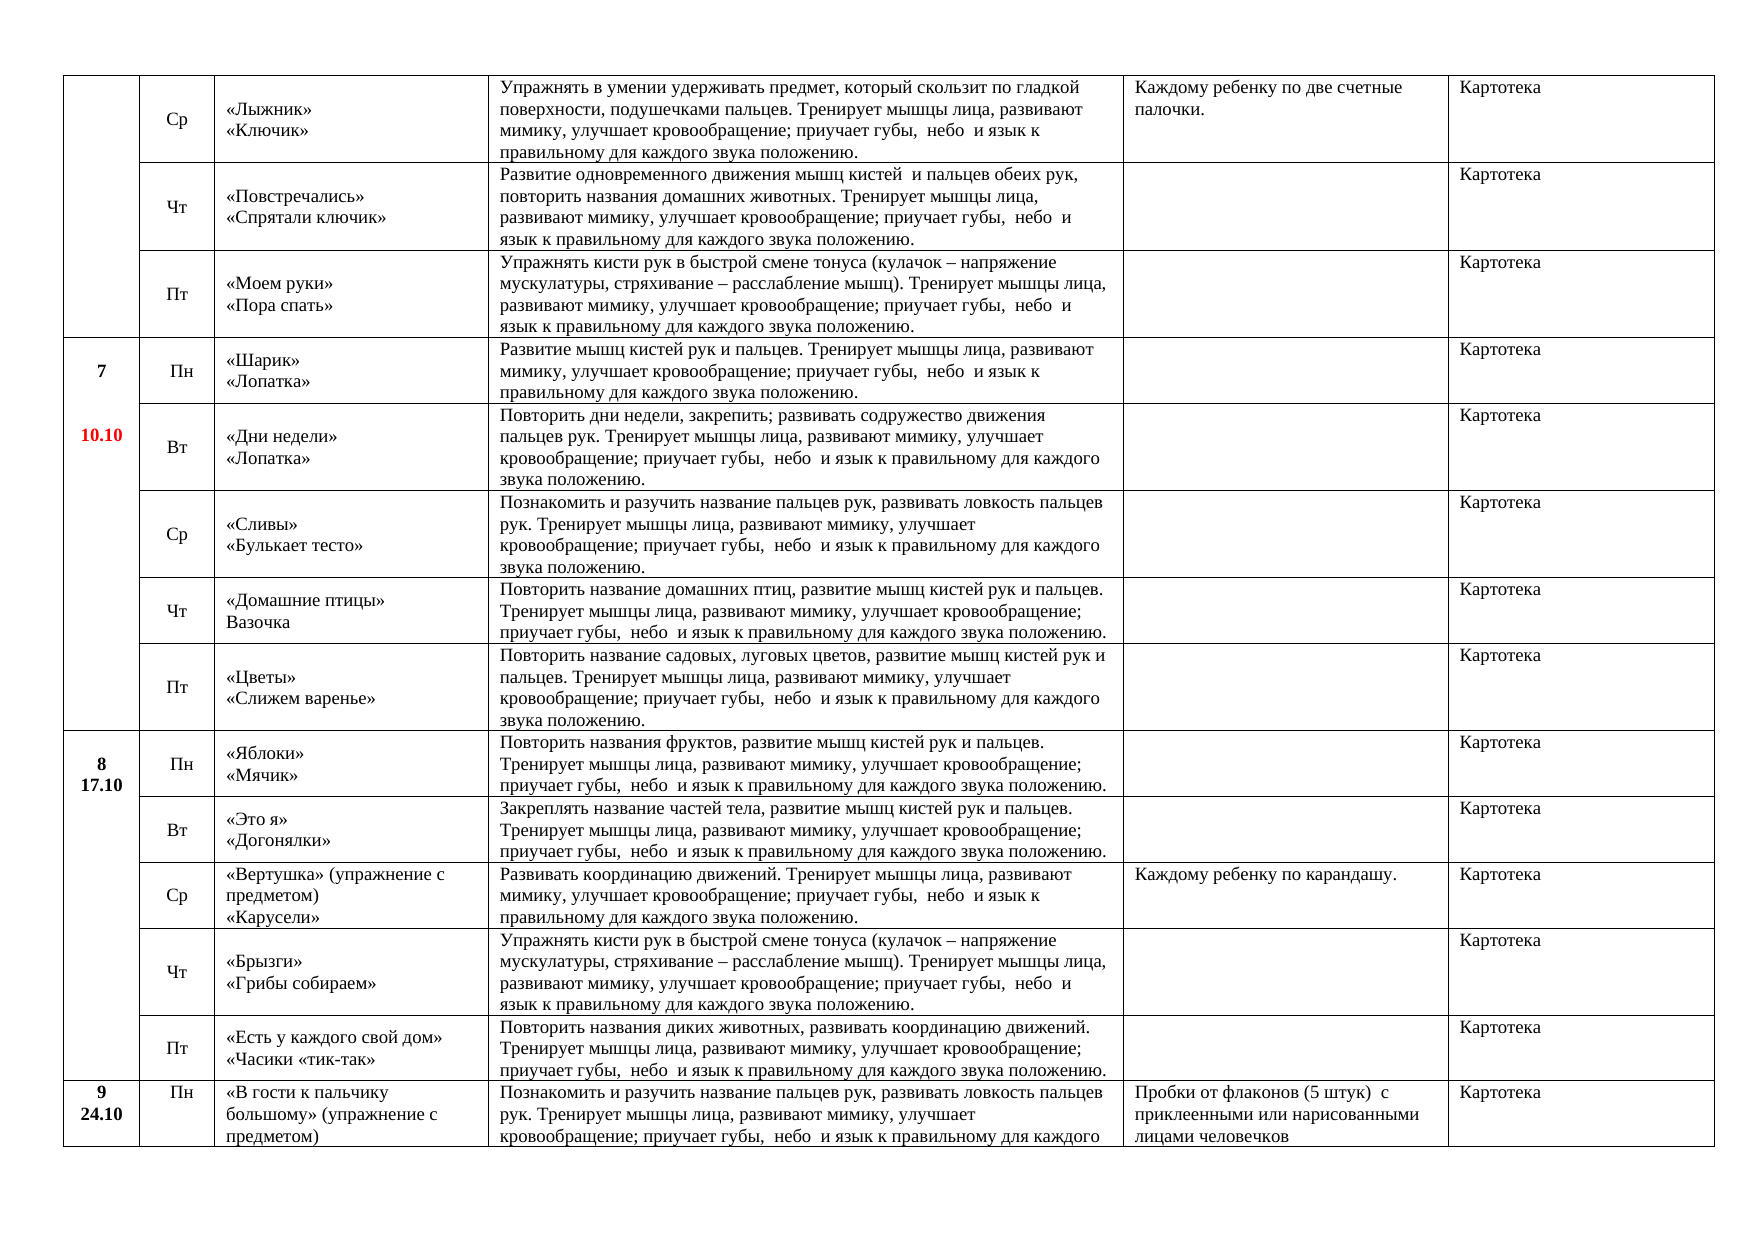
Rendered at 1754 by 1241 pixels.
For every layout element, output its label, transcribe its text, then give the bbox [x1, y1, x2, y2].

table_cell Чт [140, 929, 214, 1015]
table_cell Вт [140, 404, 214, 490]
table_cell Ср [140, 491, 214, 577]
table_cell Картотека [1449, 491, 1714, 577]
table_cell «Вертушка» (упражнение с предметом) «Карусели» [215, 863, 488, 927]
table_cell «Есть у каждого свой дом» «Часики «тик-так» [215, 1016, 488, 1080]
table_cell Развивать координацию движений. Тренирует мышцы лица, развивают мимику, улучшает кровообращение; приучает губы, небо и язык к правильному для каждого звука положению. [489, 863, 1123, 927]
table_cell Закреплять название частей тела, развитие мышц кистей рук и пальцев. Тренирует мышцы лица, развивают мимику, улучшает кровообращение; приучает губы, небо и язык к правильному для каждого звука положению. [489, 797, 1123, 862]
table_cell Картотека [1449, 251, 1714, 337]
table_cell Картотека [1449, 404, 1714, 490]
table_cell Вт [140, 797, 214, 862]
table_cell «Брызги» «Грибы собираем» [215, 929, 488, 1015]
table_cell Чт [140, 163, 214, 249]
table_cell Картотека [1449, 797, 1714, 862]
table_cell Упражнять в умении удерживать предмет, который скользит по гладкой поверхности, подушечками пальцев. Тренирует мышцы лица, развивают мимику, улучшает кровообращение; приучает губы, небо и язык к правильному для каждого звука положению. [489, 76, 1123, 162]
table_cell Пт [140, 1016, 214, 1080]
table_cell Повторить название садовых, луговых цветов, развитие мышц кистей рук и пальцев. Тренирует мышцы лица, развивают мимику, улучшает кровообращение; приучает губы, небо и язык к правильному для каждого звука положению. [489, 644, 1123, 730]
table_cell [1124, 644, 1448, 730]
table_cell 7 10.10 [64, 338, 139, 730]
table_cell [1124, 163, 1448, 249]
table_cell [215, 1081, 488, 1146]
table_cell «Повстречались» «Спрятали ключик» [215, 163, 488, 249]
table_cell «Моем руки» «Пора спать» [215, 251, 488, 337]
table_cell Пт [140, 251, 214, 337]
table_cell Упражнять кисти рук в быстрой смене тонуса (кулачок – напряжение мускулатуры, стряхивание – расслабление мышц). Тренирует мышцы лица, развивают мимику, улучшает кровообращение; приучает губы, небо и язык к правильному для каждого звука положению. [489, 929, 1123, 1015]
table_cell Каждому ребенку по две счетные палочки. [1124, 76, 1448, 162]
table_cell Пт [140, 644, 214, 730]
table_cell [489, 1081, 1123, 1146]
table_cell Ср [140, 76, 214, 162]
table_cell Картотека [1449, 76, 1714, 162]
table_cell Картотека [1449, 1016, 1714, 1080]
table_cell [1124, 731, 1448, 796]
table_cell [1124, 338, 1448, 403]
table_cell [1124, 929, 1448, 1015]
table_cell [1124, 251, 1448, 337]
table_cell Повторить дни недели, закрепить; развивать содружество движения пальцев рук. Тренирует мышцы лица, развивают мимику, улучшает кровообращение; приучает губы, небо и язык к правильному для каждого звука положению. [489, 404, 1123, 490]
table_cell Каждому ребенку по карандашу. [1124, 863, 1448, 927]
table_cell Картотека [1449, 929, 1714, 1015]
table_cell Повторить названия фруктов, развитие мышц кистей рук и пальцев. Тренирует мышцы лица, развивают мимику, улучшает кровообращение; приучает губы, небо и язык к правильному для каждого звука положению. [489, 731, 1123, 796]
table_cell Картотека [1449, 578, 1714, 643]
table_cell Картотека [1449, 1081, 1714, 1146]
table_cell Картотека [1449, 731, 1714, 796]
table_cell Повторить название домашних птиц, развитие мышц кистей рук и пальцев. Тренирует мышцы лица, развивают мимику, улучшает кровообращение; приучает губы, небо и язык к правильному для каждого звука положению. [489, 578, 1123, 643]
table_cell 8 17.10 [64, 731, 139, 1080]
table_cell Пн [140, 731, 214, 796]
table_cell «Дни недели» «Лопатка» [215, 404, 488, 490]
table_cell Развитие мышц кистей рук и пальцев. Тренирует мышцы лица, развивают мимику, улучшает кровообращение; приучает губы, небо и язык к правильному для каждого звука положению. [489, 338, 1123, 403]
table_cell «Домашние птицы» Вазочка [215, 578, 488, 643]
table_cell [1124, 404, 1448, 490]
table_cell Упражнять кисти рук в быстрой смене тонуса (кулачок – напряжение мускулатуры, стряхивание – расслабление мышц). Тренирует мышцы лица, развивают мимику, улучшает кровообращение; приучает губы, небо и язык к правильному для каждого звука положению. [489, 251, 1123, 337]
table_cell «Цветы» «Слижем варенье» [215, 644, 488, 730]
table_cell Картотека [1449, 338, 1714, 403]
table_cell «Сливы» «Булькает тесто» [215, 491, 488, 577]
table_cell Картотека [1449, 863, 1714, 927]
table_cell «Это я» «Догонялки» [215, 797, 488, 862]
table_cell [1124, 578, 1448, 643]
table_cell Ср [140, 863, 214, 927]
table_cell Пн [140, 1081, 214, 1146]
table_cell 9 24.10 [64, 1081, 139, 1146]
table_cell «Яблоки» «Мячик» [215, 731, 488, 796]
table_cell Развитие одновременного движения мышц кистей и пальцев обеих рук, повторить названия домашних животных. Тренирует мышцы лица, развивают мимику, улучшает кровообращение; приучает губы, небо и язык к правильному для каждого звука положению. [489, 163, 1123, 249]
table_cell Картотека [1449, 163, 1714, 249]
table_cell [1124, 491, 1448, 577]
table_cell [1124, 1081, 1448, 1146]
table_cell Картотека [1449, 644, 1714, 730]
table_cell «Лыжник» «Ключик» [215, 76, 488, 162]
table_cell [1124, 1016, 1448, 1080]
table_cell [1124, 797, 1448, 862]
table_cell «Шарик» «Лопатка» [215, 338, 488, 403]
table_cell Пн [140, 338, 214, 403]
table_cell Чт [140, 578, 214, 643]
